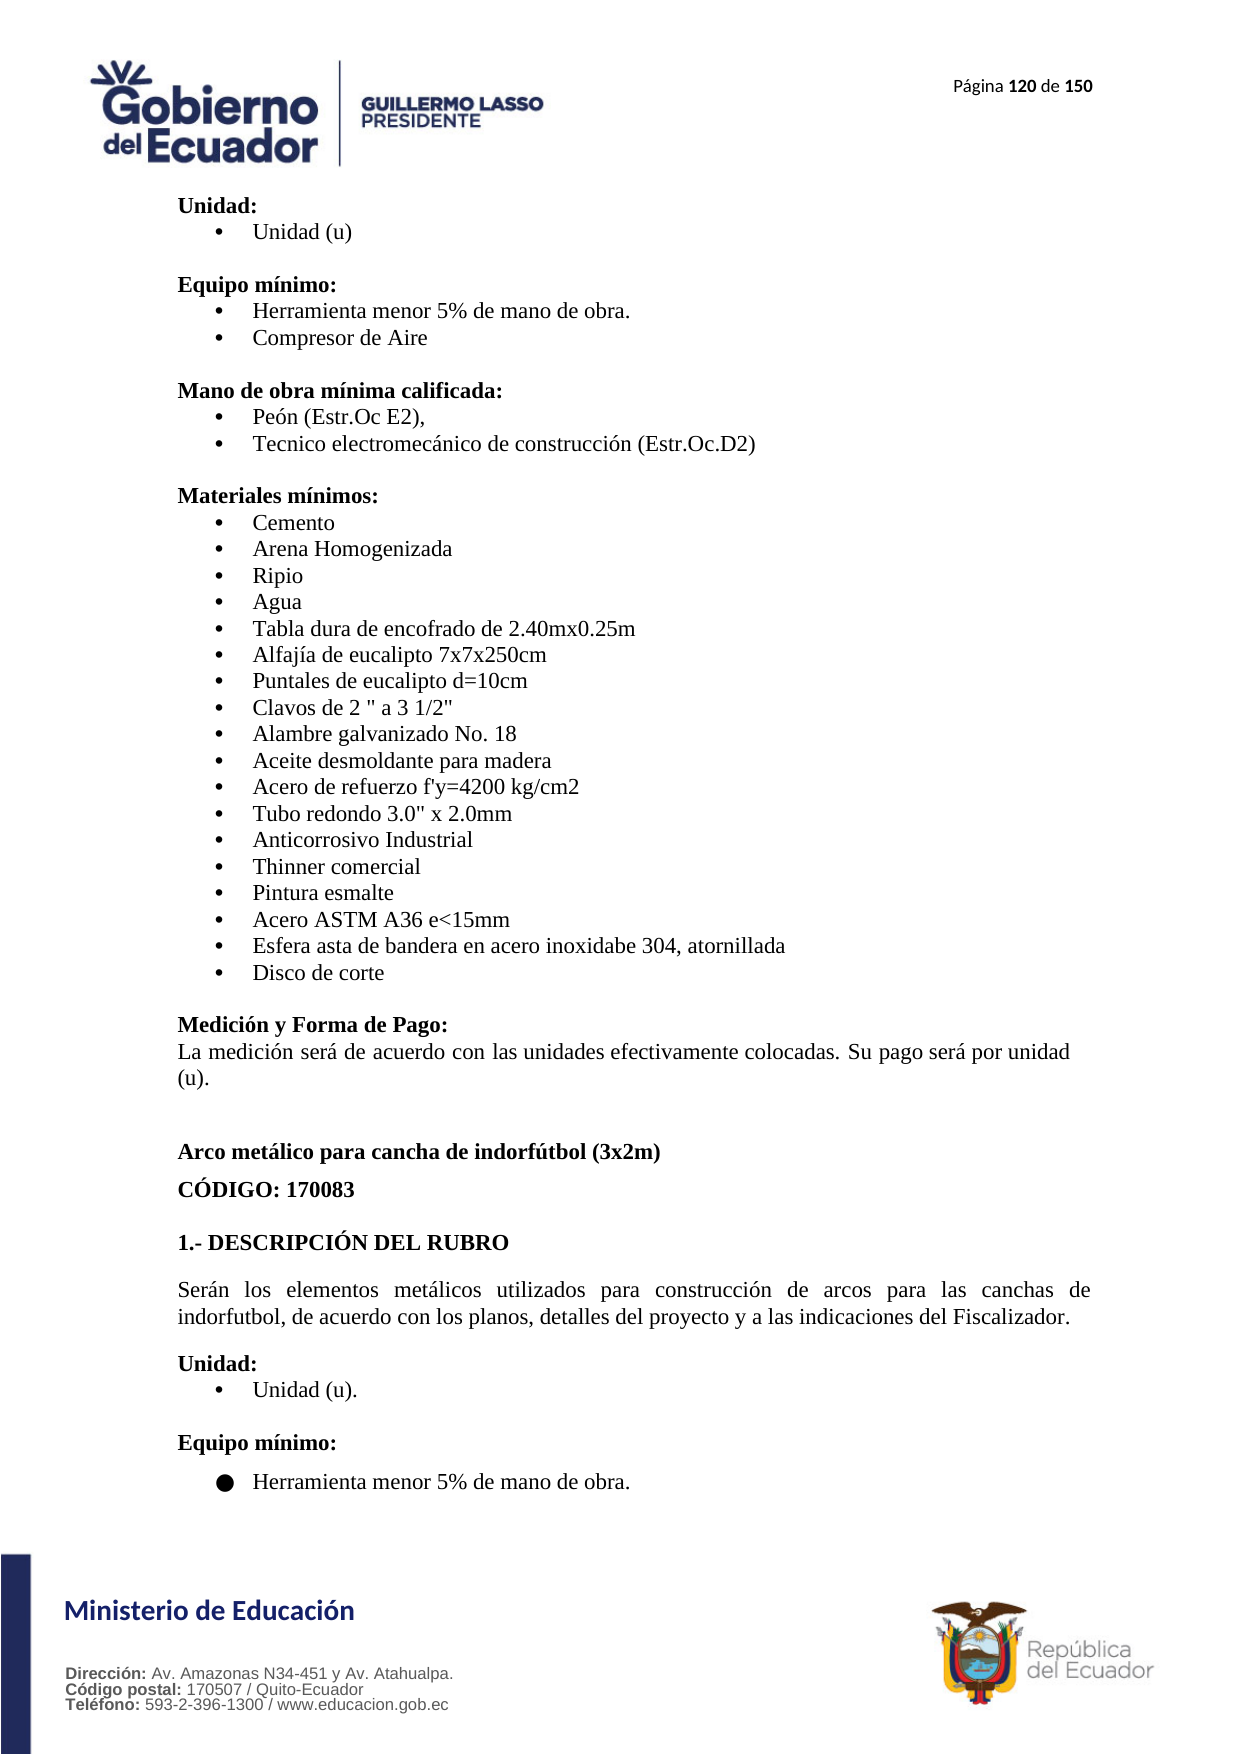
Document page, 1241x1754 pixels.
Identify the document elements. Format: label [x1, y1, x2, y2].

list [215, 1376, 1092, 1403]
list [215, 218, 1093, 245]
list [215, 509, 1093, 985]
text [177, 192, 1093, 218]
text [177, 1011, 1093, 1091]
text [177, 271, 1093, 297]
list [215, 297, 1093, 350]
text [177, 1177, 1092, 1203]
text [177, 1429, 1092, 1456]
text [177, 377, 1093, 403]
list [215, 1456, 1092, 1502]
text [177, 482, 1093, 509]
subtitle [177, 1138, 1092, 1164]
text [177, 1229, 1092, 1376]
picture [1, 1, 1241, 1754]
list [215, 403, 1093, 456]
